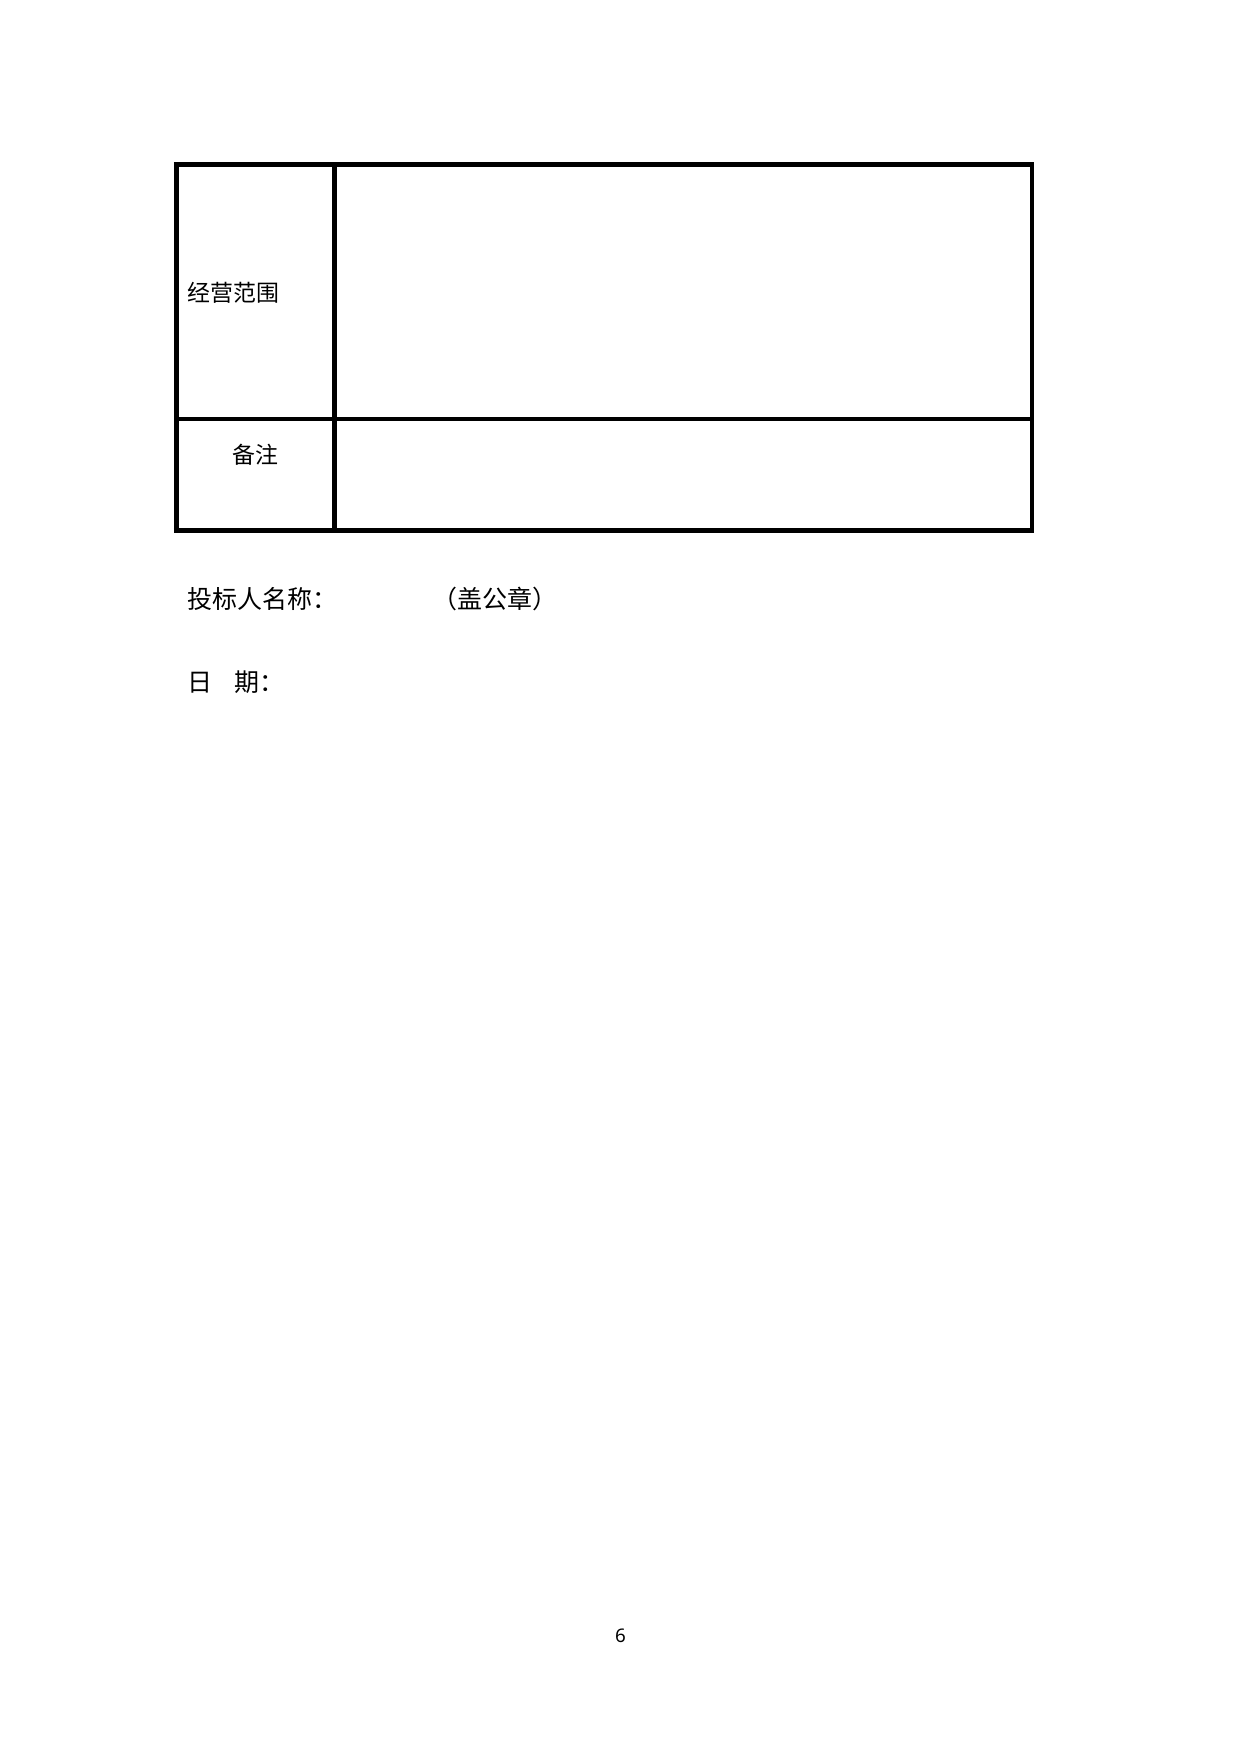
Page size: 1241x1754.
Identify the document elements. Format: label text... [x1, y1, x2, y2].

table_cell [337, 167, 1030, 416]
text 投标人名称： （盖公章） [187, 565, 1053, 630]
table_cell [337, 421, 1030, 528]
table_cell 备注 [179, 421, 332, 528]
text 日 期： [187, 648, 1053, 713]
table_cell 经营范围 [179, 167, 332, 416]
